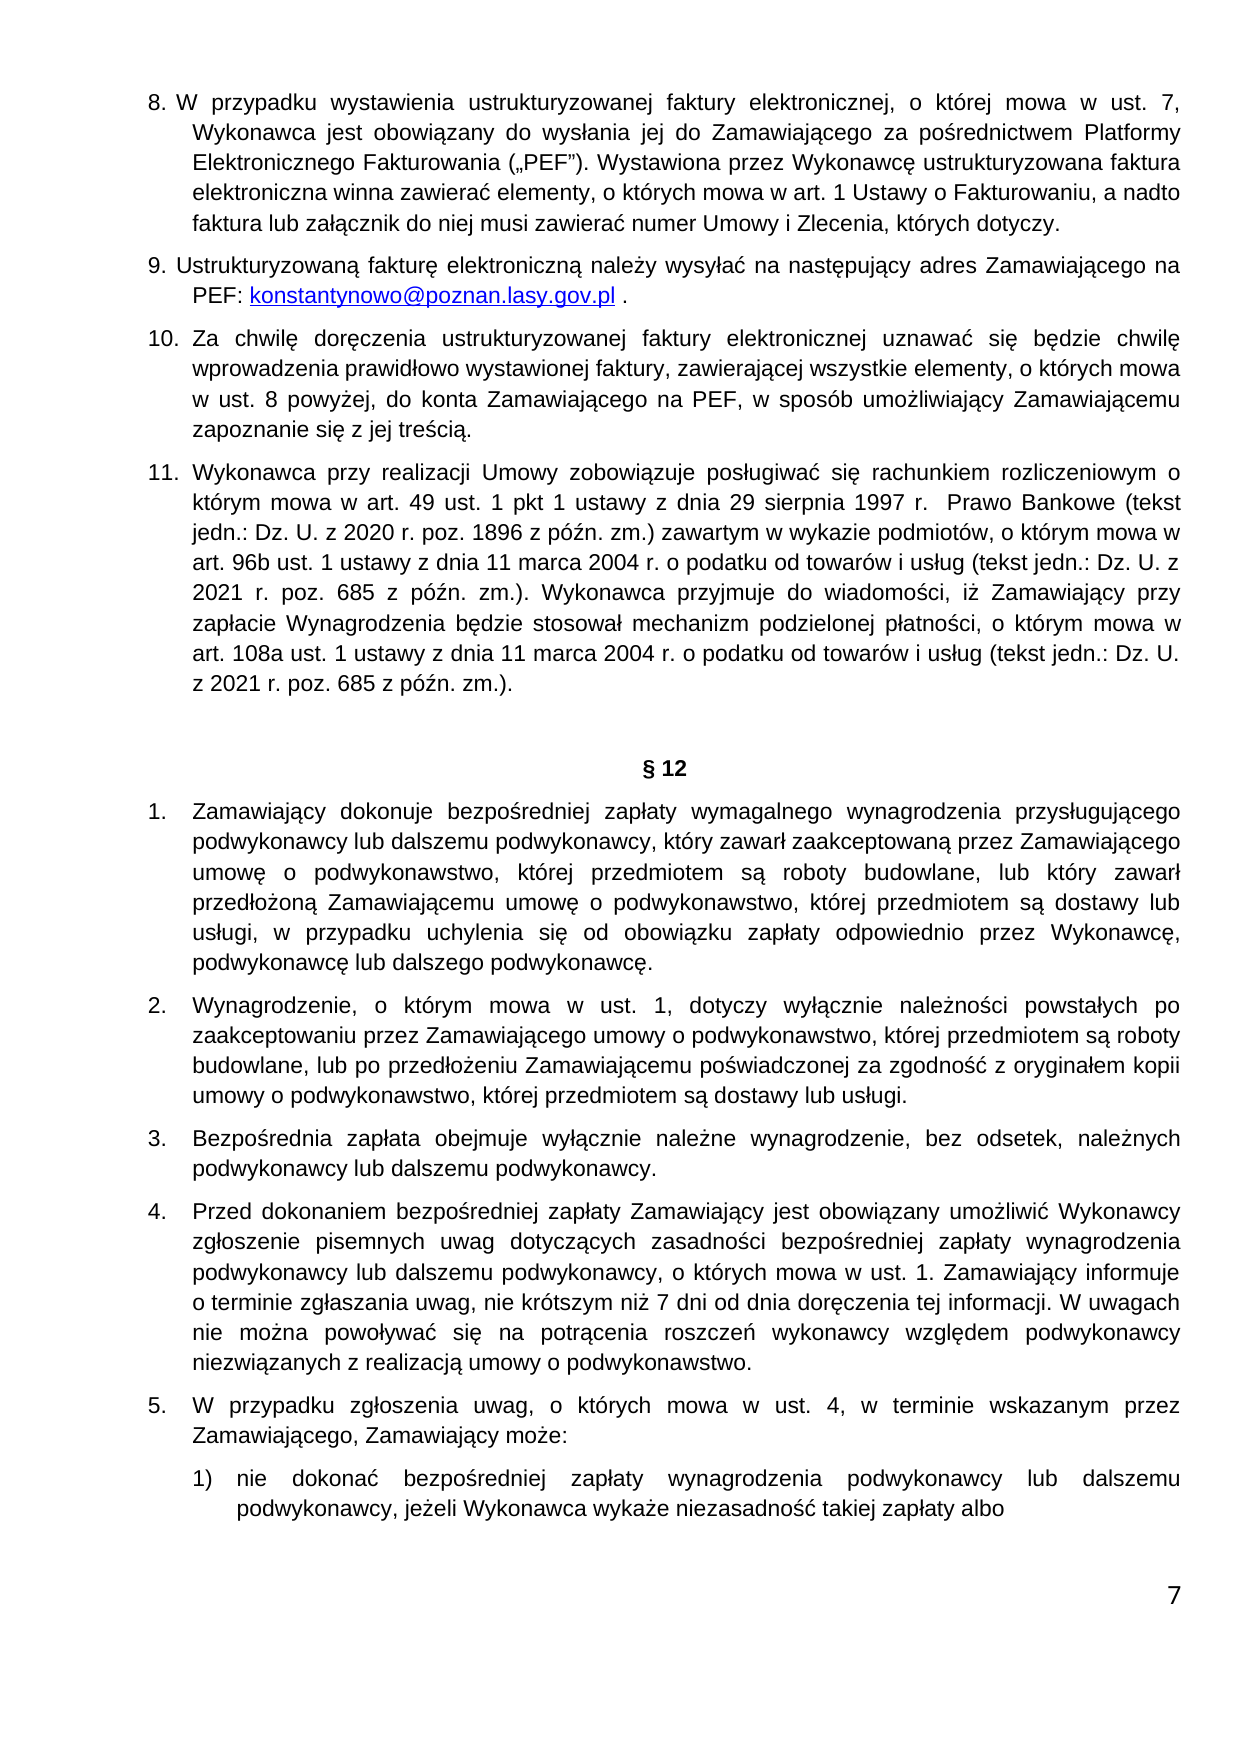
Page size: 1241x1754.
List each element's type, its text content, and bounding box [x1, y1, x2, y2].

list Bezpośrednia zapłata obejmuje wyłącznie należne wynagrodzenie, bez odsetek, należnych podwykonawcy lub dalszemu podwykonawcy. [148, 1125, 1181, 1182]
list Ustrukturyzowaną fakturę elektroniczną należy wysyłać na następujący adres Zamawiającego na PEF: konstantynowo@poznan.lasy.gov.pl . [148, 252, 1181, 309]
list Wykonawca przy realizacji Umowy zobowiązuje posługiwać się rachunkiem rozliczeniowym o którym mowa w art. 49 ust. 1 pkt 1 ustawy z dnia 29 sierpnia 1997 r. Prawo Bankowe (tekst jedn.: Dz. U. z 2020 r. poz. 1896 z późn. zm.) zawartym w wykazie podmiotów, o którym mowa w art. 96b ust. 1 ustawy z dnia 11 marca 2004 r. o podatku od towarów i usług (tekst jedn.: Dz. U. z 2021 r. poz. 685 z późn. zm.). Wykonawca przyjmuje do wiadomości, iż Zamawiający przy zapłacie Wynagrodzenia będzie stosował mechanizm podzielonej płatności, o którym mowa w art. 108a ust. 1 ustawy z dnia 11 marca 2004 r. o podatku od towarów i usług (tekst jedn.: Dz. U. z 2021 r. poz. 685 z późn. zm.). [148, 458, 1181, 696]
list W przypadku zgłoszenia uwag, o których mowa w ust. 4, w terminie wskazanym przez Zamawiającego, Zamawiający może: [148, 1392, 1181, 1448]
list Wynagrodzenie, o którym mowa w ust. 1, dotyczy wyłącznie należności powstałych po zaakceptowaniu przez Zamawiającego umowy o podwykonawstwo, której przedmiotem są roboty budowlane, lub po przedłożeniu Zamawiającemu poświadczonej za zgodność z oryginałem kopii umowy o podwykonawstwo, której przedmiotem są dostawy lub usługi. [148, 992, 1181, 1109]
list Za chwilę doręczenia ustrukturyzowanej faktury elektronicznej uznawać się będzie chwilę wprowadzenia prawidłowo wystawionej faktury, zawierającej wszystkie elementy, o których mowa w ust. 8 powyżej, do konta Zamawiającego na PEF, w sposób umożliwiający Zamawiającemu zapoznanie się z jej treścią. [148, 325, 1181, 442]
list nie dokonać bezpośredniej zapłaty wynagrodzenia podwykonawcy lub dalszemu podwykonawcy, jeżeli Wykonawca wykaże niezasadność takiej zapłaty albo [192, 1465, 1181, 1521]
list Zamawiający dokonuje bezpośredniej zapłaty wymagalnego wynagrodzenia przysługującego podwykonawcy lub dalszemu podwykonawcy, który zawarł zaakceptowaną przez Zamawiającego umowę o podwykonawstwo, której przedmiotem są roboty budowlane, lub który zawarł przedłożoną Zamawiającemu umowę o podwykonawstwo, której przedmiotem są dostawy lub usługi, w przypadku uchylenia się od obowiązku zapłaty odpowiednio przez Wykonawcę, podwykonawcę lub dalszego podwykonawcę. [148, 798, 1181, 975]
list Przed dokonaniem bezpośredniej zapłaty Zamawiający jest obowiązany umożliwić Wykonawcy zgłoszenie pisemnych uwag dotyczących zasadności bezpośredniej zapłaty wynagrodzenia podwykonawcy lub dalszemu podwykonawcy, o których mowa w ust. 1. Zamawiający informuje o terminie zgłaszania uwag, nie krótszym niż 7 dni od dnia doręczenia tej informacji. W uwagach nie można powoływać się na potrącenia roszczeń wykonawcy względem podwykonawcy niezwiązanych z realizacją umowy o podwykonawstwo. [148, 1198, 1181, 1375]
text § 12 [148, 755, 1181, 782]
list W przypadku wystawienia ustrukturyzowanej faktury elektronicznej, o której mowa w ust. 7, Wykonawca jest obowiązany do wysłania jej do Zamawiającego za pośrednictwem Platformy Elektronicznego Fakturowania („PEF”). Wystawiona przez Wykonawcę ustrukturyzowana faktura elektroniczna winna zawierać elementy, o których mowa w art. 1 Ustawy o Fakturowaniu, a nadto faktura lub załącznik do niej musi zawierać numer Umowy i Zlecenia, których dotyczy. [148, 89, 1181, 236]
